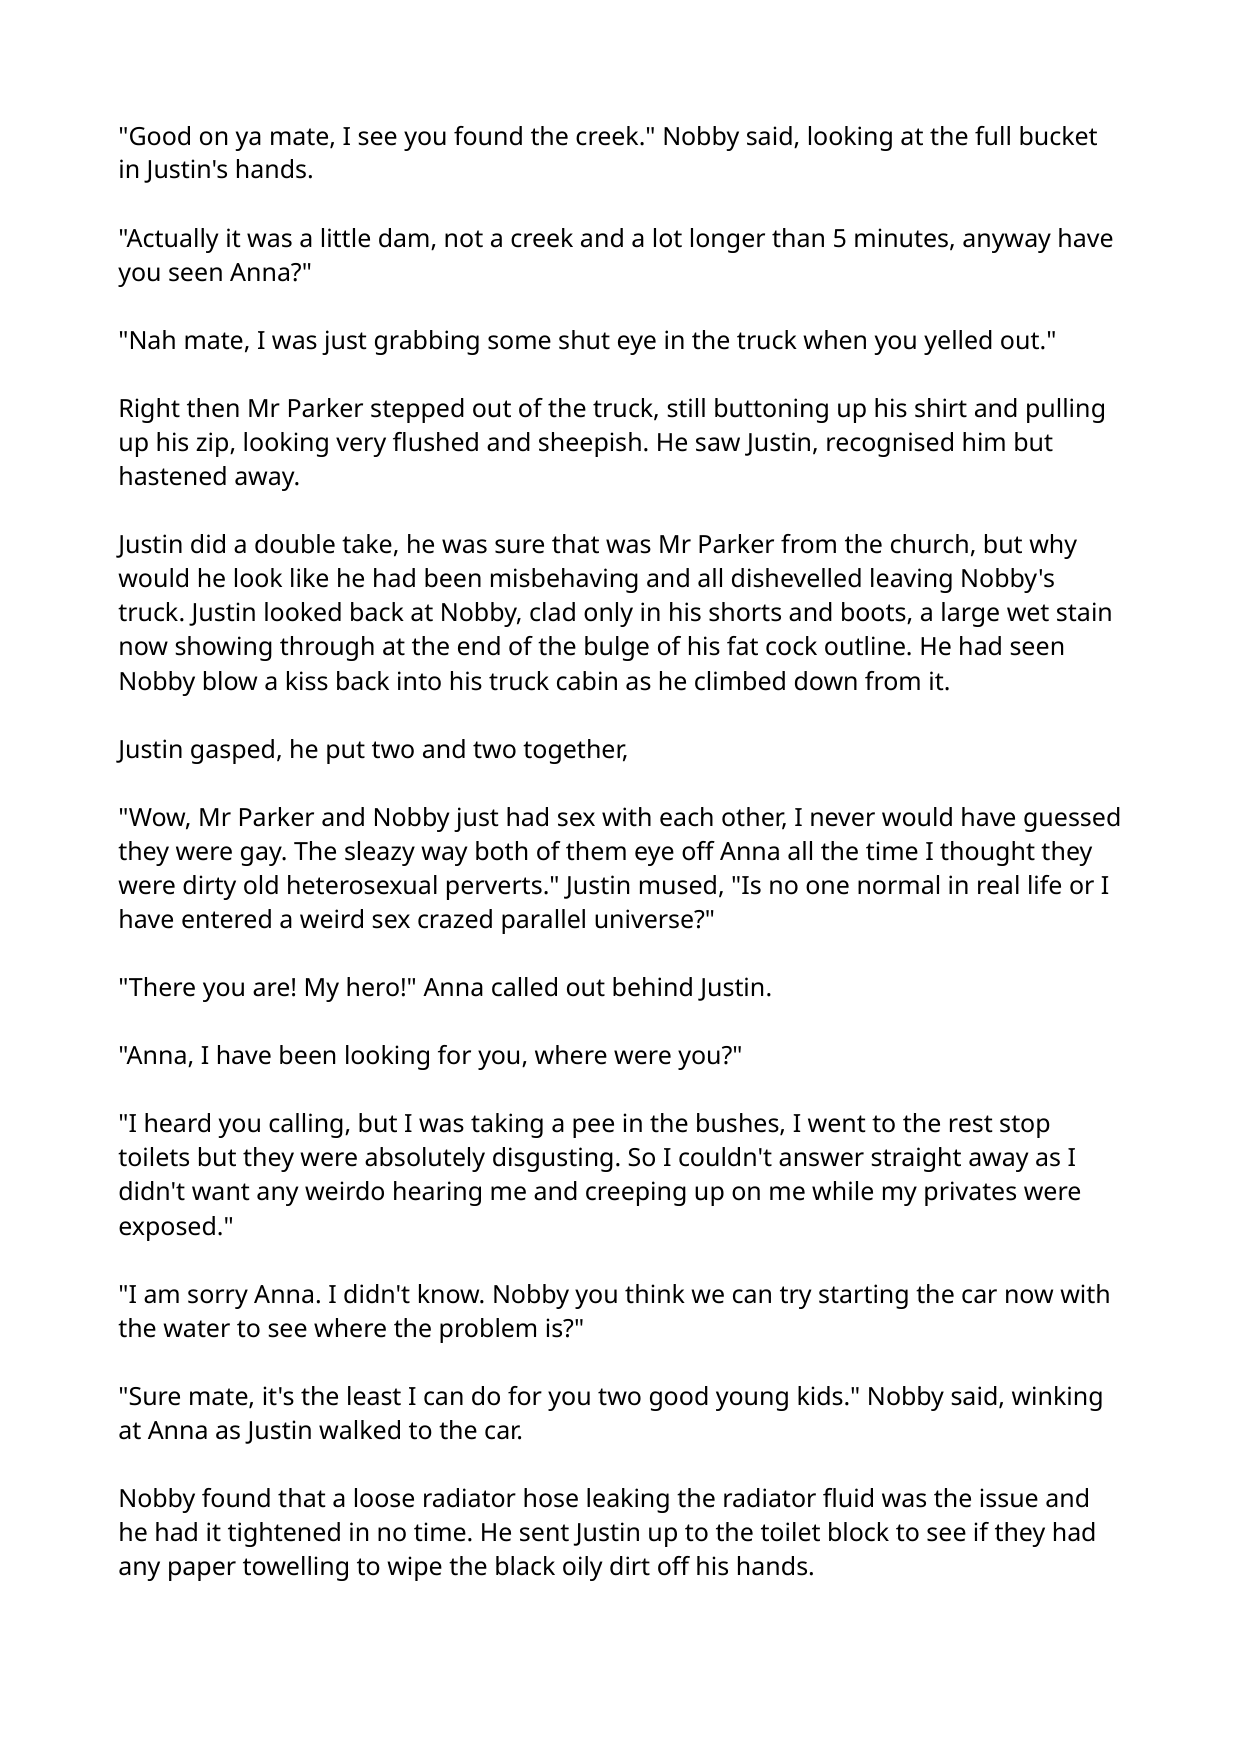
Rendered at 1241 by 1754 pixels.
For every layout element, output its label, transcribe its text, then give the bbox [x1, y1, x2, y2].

text "Anna, I have been looking for you, where were you?" [118, 1038, 1122, 1072]
text Nobby found that a loose radiator hose leaking the radiator fluid was the issue and he had it tightened in no time. He sent Justin up to the toilet block to see if they had any paper towelling to wipe the black oily dirt off his hands. [118, 1481, 1122, 1583]
text "There you are! My hero!" Anna called out behind Justin. [118, 970, 1122, 1004]
text "I am sorry Anna. I didn't know. Nobby you think we can try starting the car now with the water to see where the problem is?" [118, 1276, 1122, 1344]
text "Nah mate, I was just grabbing some shut eye in the truck when you yelled out." [118, 322, 1122, 357]
text "I heard you calling, but I was taking a pee in the bushes, I went to the rest stop toilets but they were absolutely disgusting. So I couldn't answer straight away as I didn't want any weirdo hearing me and creeping up on me while my privates were exposed." [118, 1106, 1122, 1242]
text Justin gasped, he put two and two together, [118, 731, 1122, 765]
text "Actually it was a little dam, not a creek and a lot longer than 5 minutes, anyway have you seen Anna?" [118, 220, 1122, 288]
text Justin did a double take, he was sure that was Mr Parker from the church, but why would he look like he had been misbehaving and all dishevelled leaving Nobby's truck. Justin looked back at Nobby, clad only in his shorts and boots, a large wet stain now showing through at the end of the bulge of his fat cock outline. He had seen Nobby blow a kiss back into his truck cabin as he climbed down from it. [118, 527, 1122, 697]
text "Sure mate, it's the least I can do for you two good young kids." Nobby said, winking at Anna as Justin walked to the car. [118, 1378, 1122, 1447]
text "Wow, Mr Parker and Nobby just had sex with each other, I never would have guessed they were gay. The sleazy way both of them eye off Anna all the time I thought they were dirty old heterosexual perverts." Justin mused, "Is no one normal in real life or I have entered a weird sex crazed parallel universe?" [118, 799, 1122, 936]
text "Good on ya mate, I see you found the creek." Nobby said, looking at the full bucket in Justin's hands. [118, 118, 1122, 186]
text Right then Mr Parker stepped out of the truck, still buttoning up his shirt and pulling up his zip, looking very flushed and sheepish. He saw Justin, recognised him but hastened away. [118, 391, 1122, 493]
